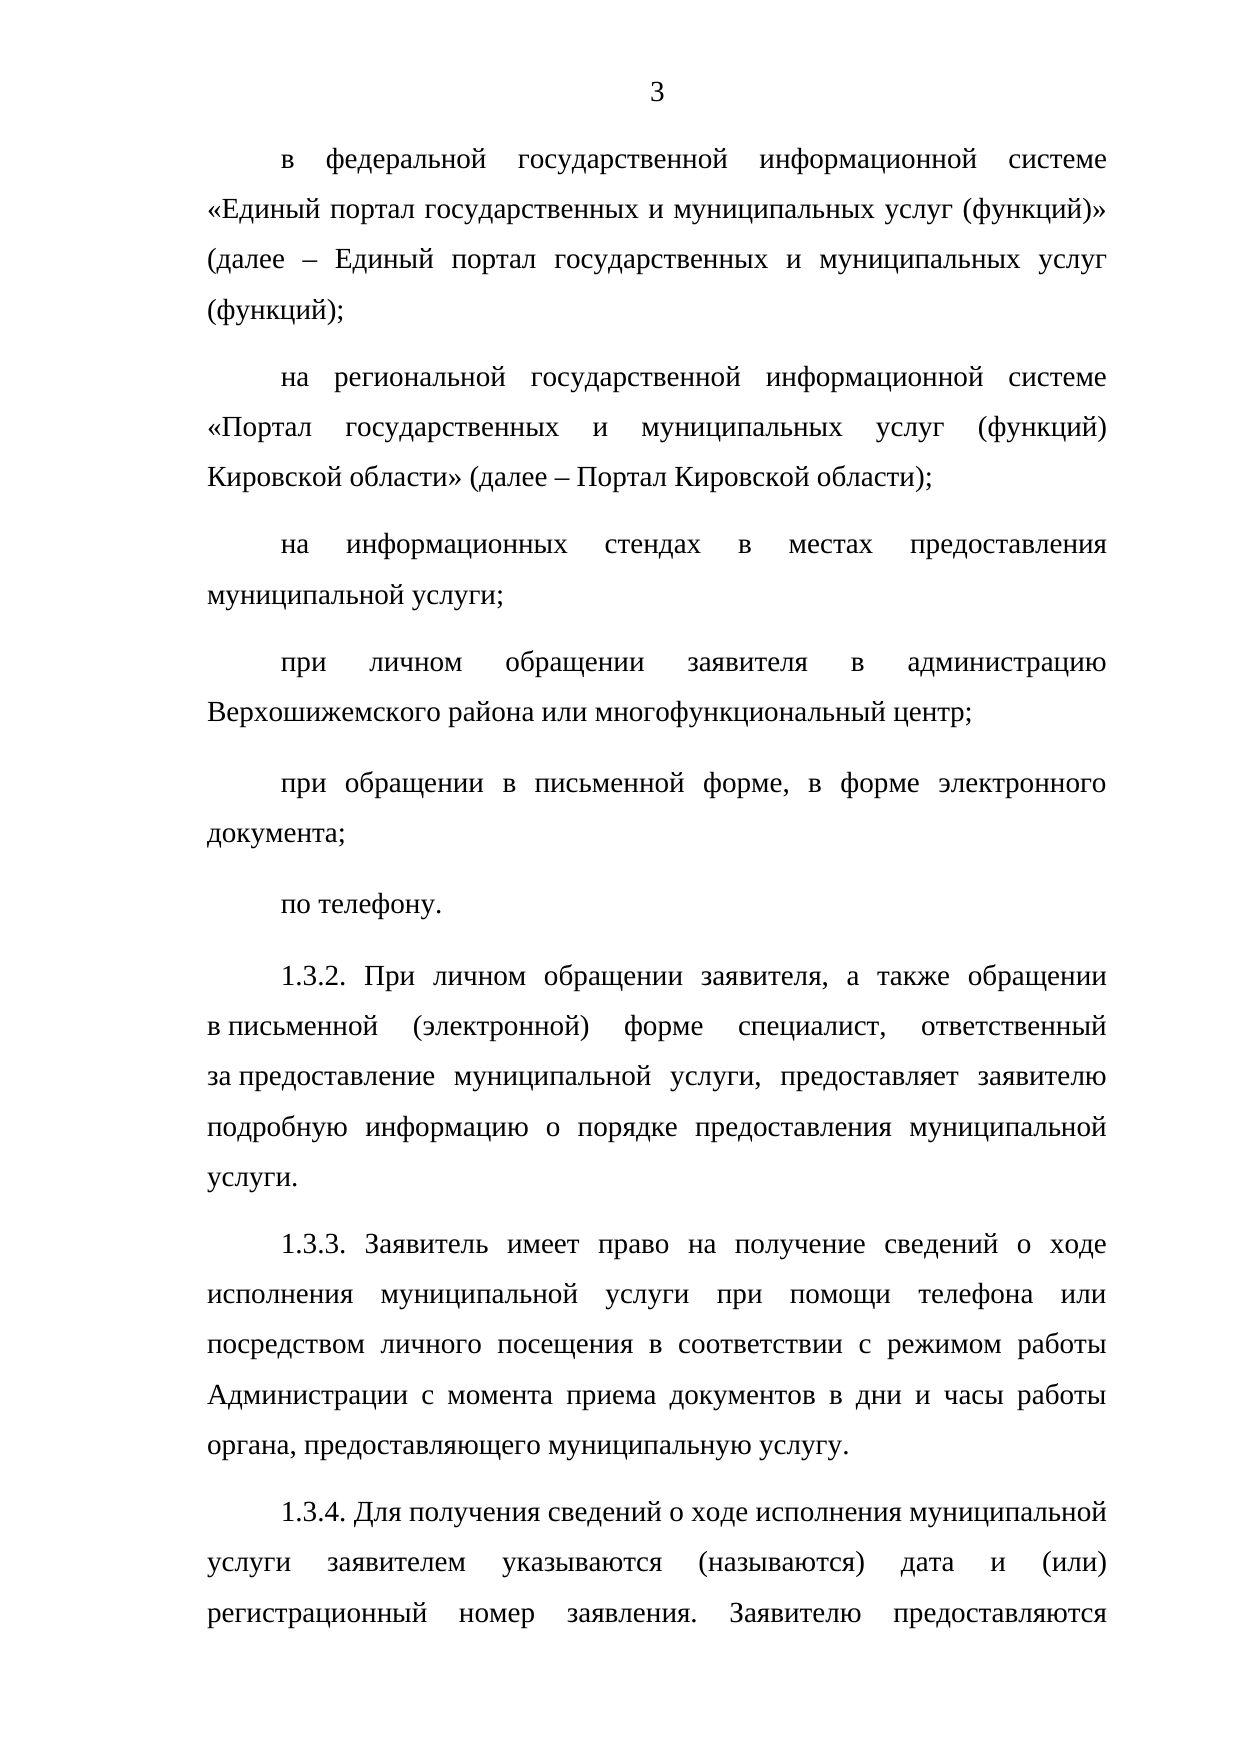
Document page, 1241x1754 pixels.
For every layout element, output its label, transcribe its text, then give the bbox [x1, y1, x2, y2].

text на региональной государственной информационной системе «Портал государственных и муниципальных услуг (функций) Кировской области» (далее – Портал Кировской области); [207, 359, 1107, 493]
text в федеральной государственной информационной системе «Единый портал государственных и муниципальных услуг (функций)» (далее – Единый портал государственных и муниципальных услуг (функций); [207, 141, 1107, 325]
list по телефону. [207, 887, 1107, 920]
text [207, 1494, 1107, 1628]
list при обращении в письменной форме, в форме электронного документа; [207, 765, 1107, 849]
text 1.3.3. Заявитель имеет право на получение сведений о ходе исполнения муниципальной услуги при помощи телефона или посредством личного посещения в соответствии с режимом работы Администрации с момента приема документов в дни и часы работы органа, предоставляющего муниципальную услугу. [207, 1226, 1107, 1461]
text на информационных стендах в местах предоставления муниципальной услуги; [207, 526, 1107, 610]
list при личном обращении заявителя в администрацию Верхошижемского района или многофункциональный центр; [207, 644, 1107, 728]
text 1.3.2. При личном обращении заявителя, а также обращении в письменной (электронной) форме специалист, ответственный за предоставление муниципальной услуги, предоставляет заявителю подробную информацию о порядке предоставления муниципальной услуги. [207, 958, 1107, 1193]
